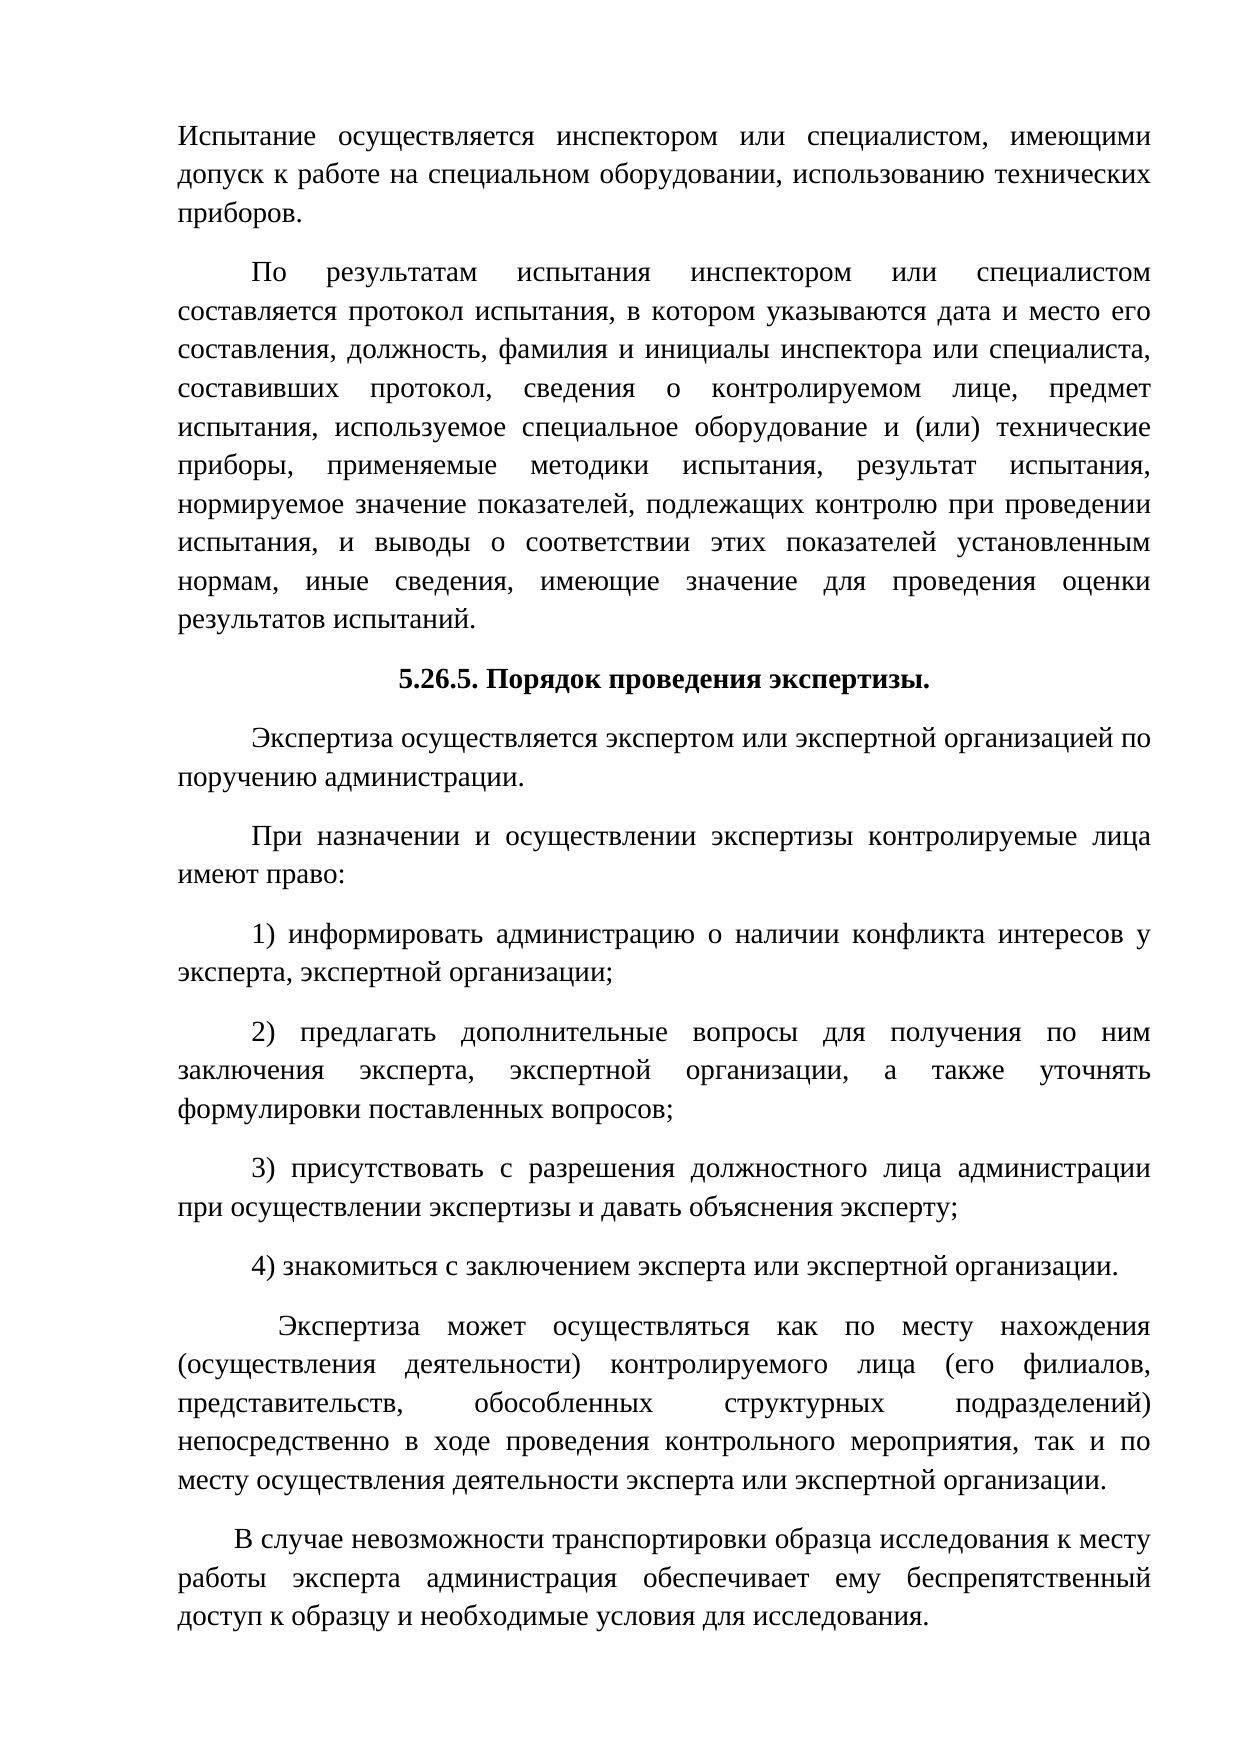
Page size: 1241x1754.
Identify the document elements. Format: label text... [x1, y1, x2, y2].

text 2) предлагать дополнительные вопросы для получения по ним заключения эксперта, экспертной организации, а также уточнять формулировки поставленных вопросов; [177, 1014, 1152, 1124]
text По результатам испытания инспектором или специалистом составляется протокол испытания, в котором указываются дата и место его составления, должность, фамилия и инициалы инспектора или специалиста, составивших протокол, сведения о контролируемом лице, предмет испытания, используемое специальное оборудование и (или) технические приборы, применяемые методики испытания, результат испытания, нормируемое значение показателей, подлежащих контролю при проведении испытания, и выводы о соответствии этих показателей установленным нормам, иные сведения, имеющие значение для проведения оценки результатов испытаний. [177, 254, 1152, 635]
text В случае невозможности транспортировки образца исследования к месту работы эксперта администрация обеспечивает ему беспрепятственный доступ к образцу и необходимые условия для исследования. [177, 1521, 1152, 1632]
text 1) информировать администрацию о наличии конфликта интересов у эксперта, экспертной организации; [177, 916, 1152, 988]
text 3) присутствовать с разрешения должностного лица администрации при осуществлении экспертизы и давать объяснения эксперту; [177, 1150, 1152, 1222]
text Экспертиза осуществляется экспертом или экспертной организацией по поручению администрации. [177, 720, 1152, 792]
text Экспертиза может осуществляться как по месту нахождения (осуществления деятельности) контролируемого лица (его филиалов, представительств, обособленных структурных подразделений) непосредственно в ходе проведения контрольного мероприятия, так и по месту осуществления деятельности эксперта или экспертной организации. [177, 1308, 1152, 1495]
text 4) знакомиться с заключением эксперта или экспертной организации. [177, 1248, 1152, 1282]
text При назначении и осуществлении экспертизы контролируемые лица имеют право: [177, 818, 1152, 890]
text 5.26.5. Порядок проведения экспертизы. [177, 661, 1152, 694]
text Испытание осуществляется инспектором или специалистом, имеющими допуск к работе на специальном оборудовании, использованию технических приборов. [177, 118, 1152, 229]
